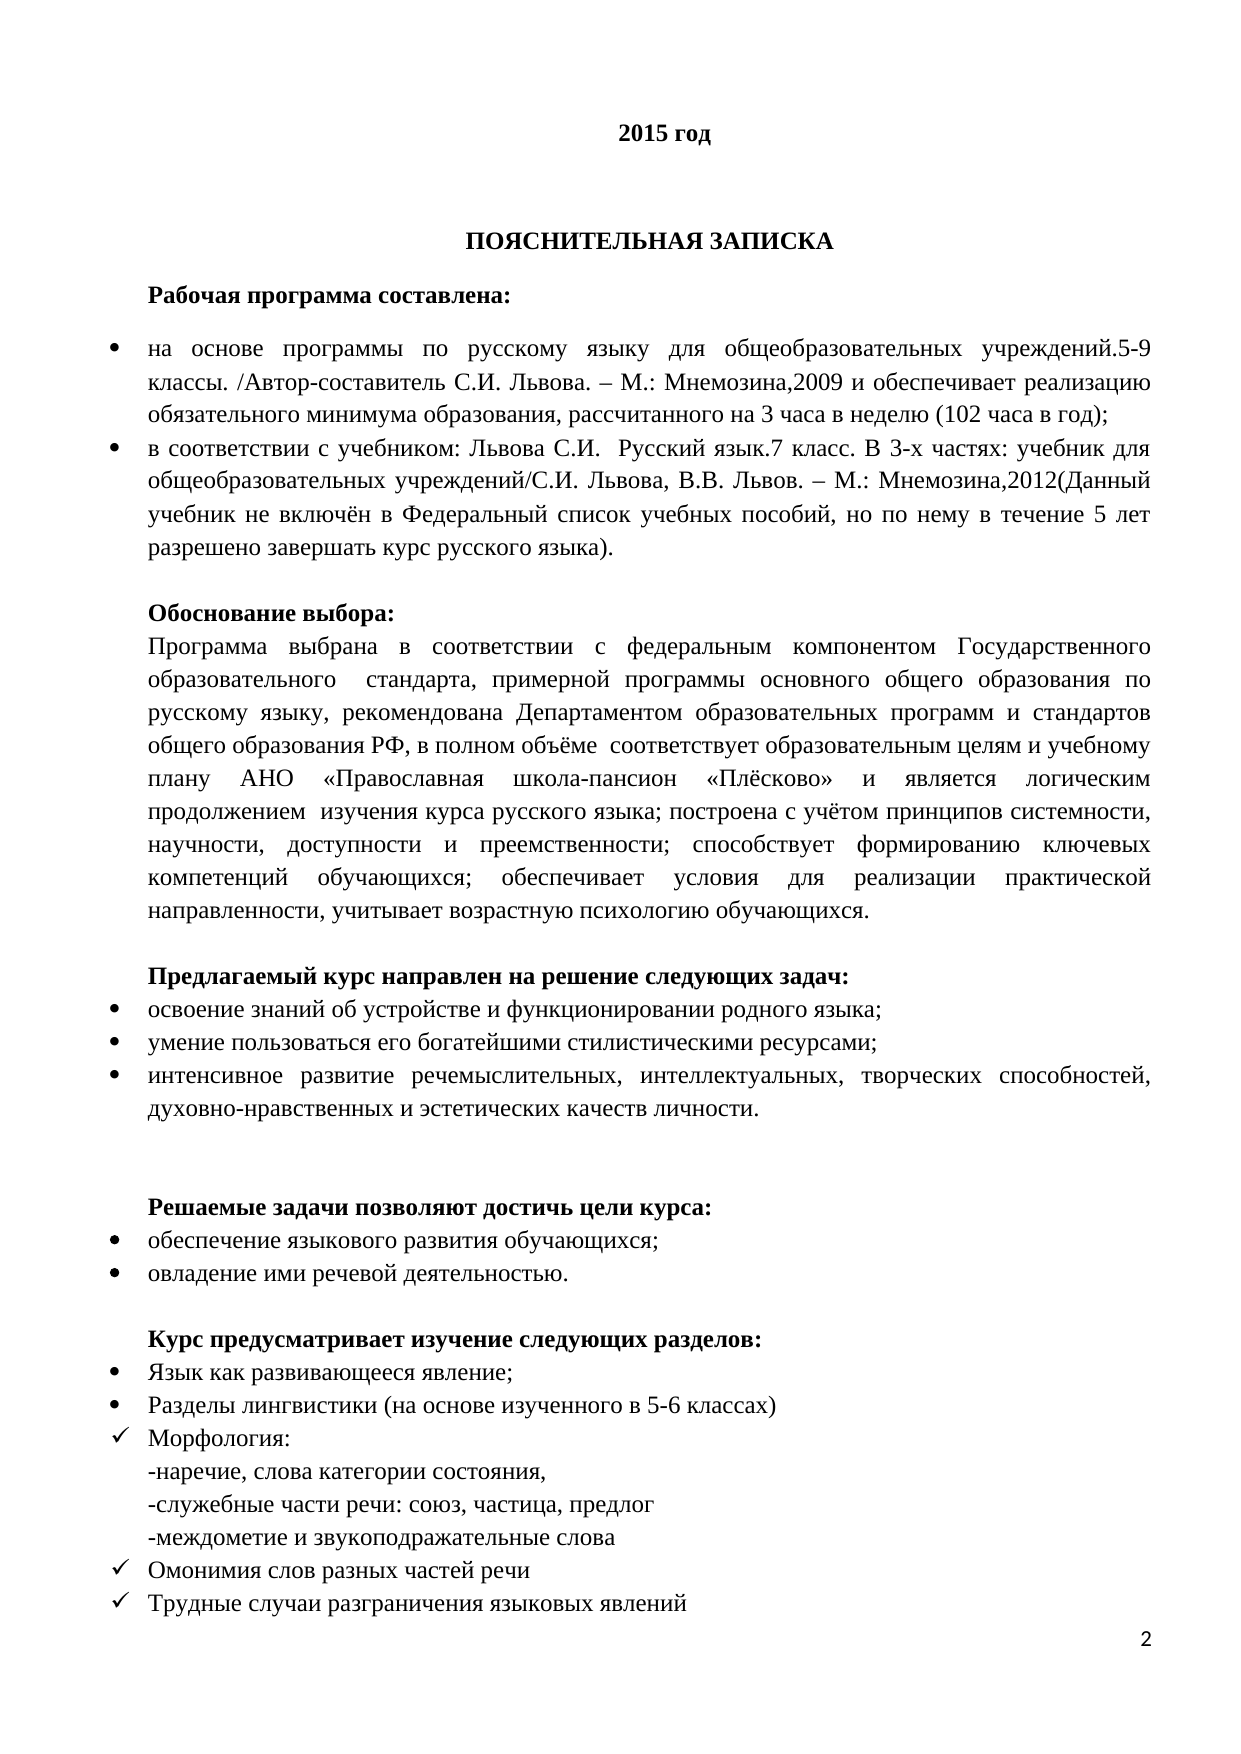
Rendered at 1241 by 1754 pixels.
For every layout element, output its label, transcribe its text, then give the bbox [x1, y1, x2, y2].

text Рабочая программа составлена: [148, 280, 1152, 308]
list в соответствии с учебником: Львова С.И. Русский язык.7 класс. В 3-х частях: учебник для общеобразовательных учреждений/С.И. Львова, В.В. Львов. – М.: Мнемозина,2012(Данный учебник не включён в Федеральный список учебных пособий, но по нему в течение 5 лет разрешено завершать курс русского языка). [110, 433, 1152, 560]
text Решаемые задачи позволяют достичь цели курса: [148, 1192, 1152, 1221]
text Предлагаемый курс направлен на решение следующих задач: [148, 961, 1152, 990]
list овладение ими речевой деятельностью. [110, 1258, 1152, 1287]
list Разделы лингвистики (на основе изученного в 5-6 классах) [110, 1390, 1152, 1419]
text 2015 год [177, 118, 1152, 147]
list освоение знаний об устройстве и функционировании родного языка; [110, 994, 1152, 1023]
list Язык как развивающееся явление; [110, 1357, 1152, 1386]
list Трудные случаи разграничения языковых явлений [110, 1588, 1152, 1617]
list Омонимия слов разных частей речи [110, 1555, 1152, 1584]
text Курс предусматривает изучение следующих разделов: [148, 1324, 1152, 1353]
list на основе программы по русскому языку для общеобразовательных учреждений.5-9 классы. /Автор-составитель С.И. Львова. – М.: Мнемозина,2009 и обеспечивает реализацию обязательного минимума образования, рассчитанного на 3 часа в неделю (102 часа в год); [110, 333, 1152, 428]
list интенсивное развитие речемыслительных, интеллектуальных, творческих способностей, духовно-нравственных и эстетических качеств личности. [110, 1060, 1152, 1122]
text -междометие и звукоподражательные слова [148, 1522, 1152, 1551]
text Программа выбрана в соответствии с федеральным компонентом Государственного образовательного стандарта, примерной программы основного общего образования по русскому языку, рекомендована Департаментом образовательных программ и стандартов общего образования РФ, в полном объёме соответствует образовательным целям и учебному плану АНО «Православная школа-пансион «Плёсково» и является логическим продолжением изучения курса русского языка; построена с учётом принципов системности, научности, доступности и преемственности; способствует формированию ключевых компетенций обучающихся; обеспечивает условия для реализации практической направленности, учитывает возрастную психологию обучающихся. [148, 631, 1152, 924]
list Морфология: [110, 1423, 1152, 1452]
list обеспечение языкового развития обучающихся; [110, 1225, 1152, 1254]
text -наречие, слова категории состояния, [148, 1456, 1152, 1485]
list умение пользоваться его богатейшими стилистическими ресурсами; [110, 1027, 1152, 1056]
text -служебные части речи: союз, частица, предлог [148, 1489, 1152, 1518]
text ПОЯСНИТЕЛЬНАЯ ЗАПИСКА [148, 226, 1152, 254]
text Обоснование выбора: [148, 598, 1152, 626]
